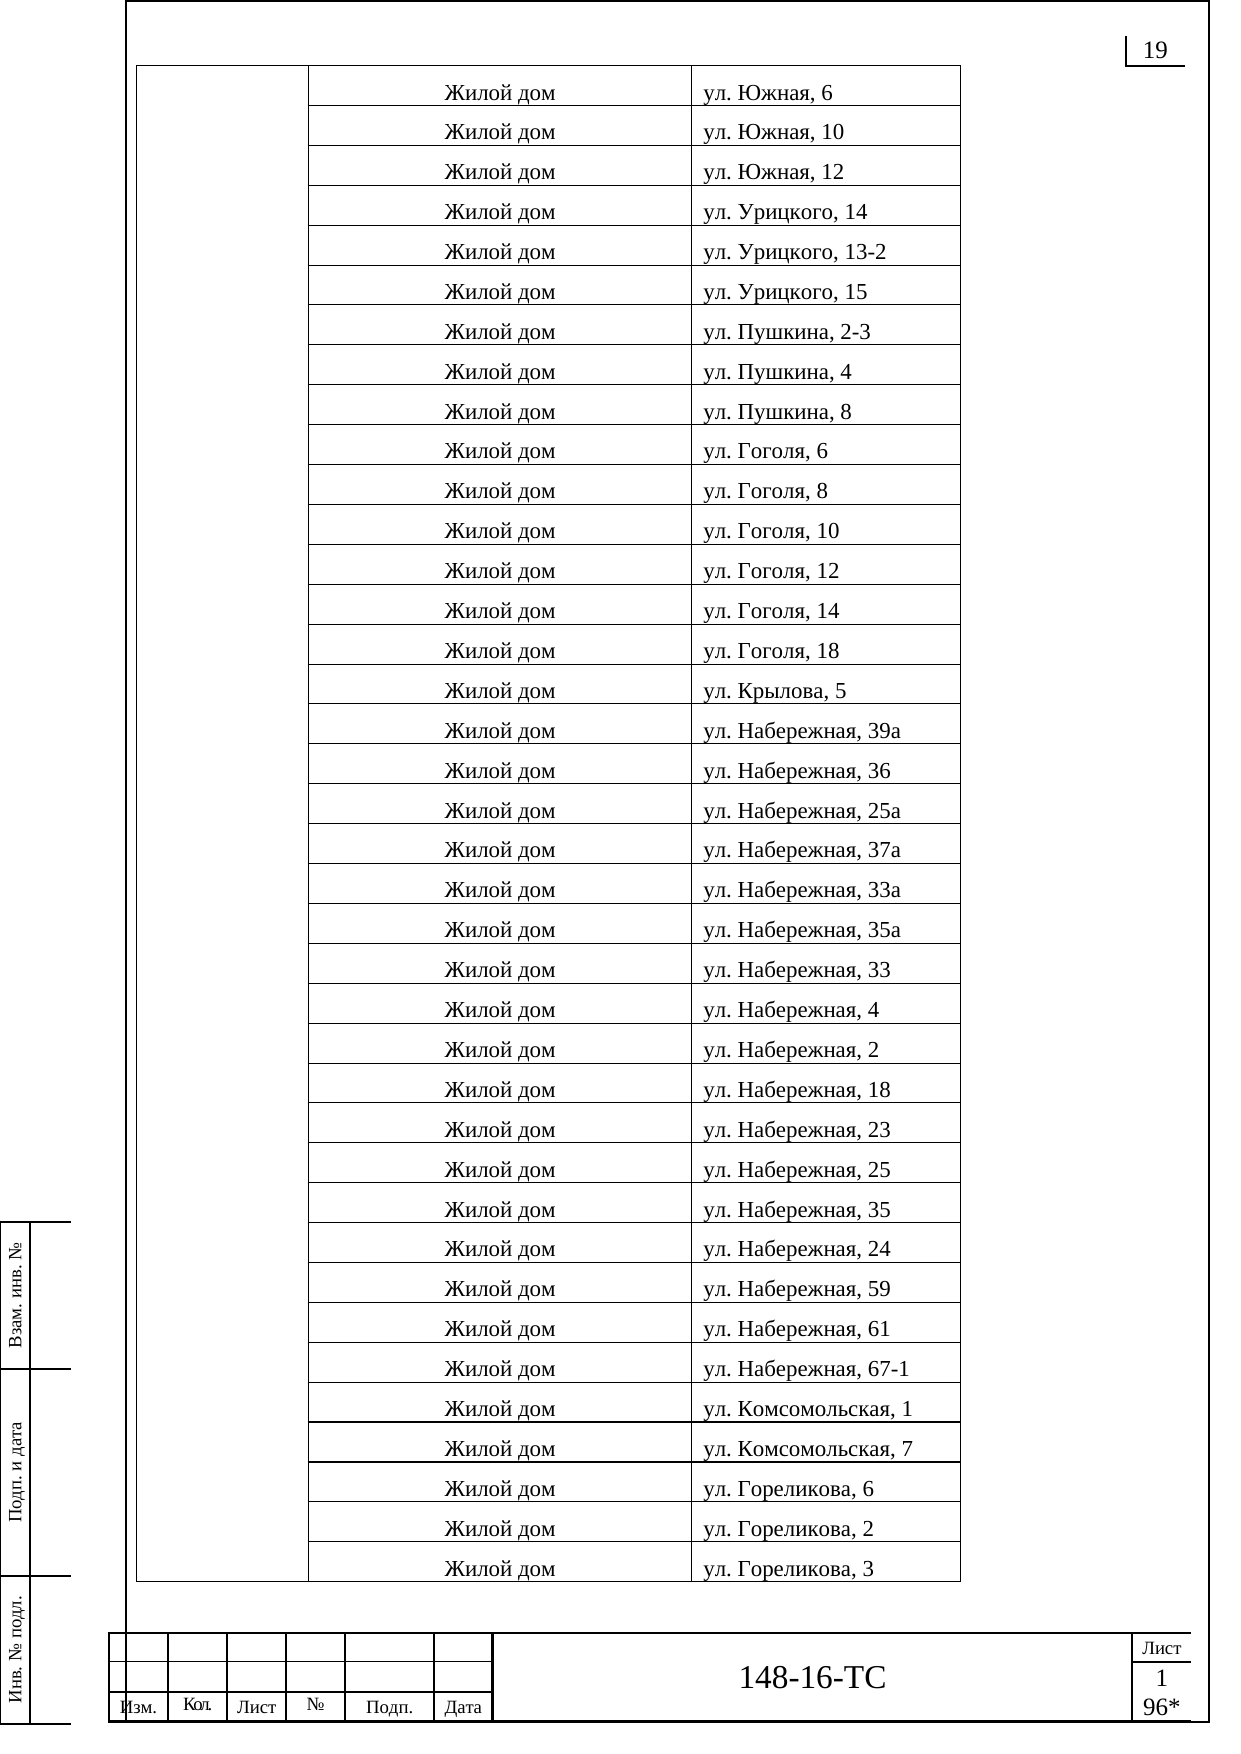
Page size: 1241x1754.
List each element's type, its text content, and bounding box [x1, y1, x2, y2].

table_cell ул. Пушкина, 2-3 [692, 305, 960, 344]
table_cell Жилой дом [309, 1143, 691, 1182]
table_cell ул. Набережная, 33а [692, 864, 960, 903]
table_cell ул. Набережная, 59 [692, 1263, 960, 1302]
table_cell ул. Комсомольская, 1 [692, 1383, 960, 1421]
table_cell ул. Южная, 10 [692, 106, 960, 145]
table_cell ул. Набережная, 4 [692, 984, 960, 1022]
table_cell ул. Гоголя, 10 [692, 505, 960, 544]
table_cell ул. Комсомольская, 7 [692, 1423, 960, 1461]
table_cell Жилой дом [309, 864, 691, 903]
table_cell ул. Гоголя, 14 [692, 585, 960, 623]
table_cell ул. Гореликова, 2 [692, 1502, 960, 1541]
table_cell Жилой дом [309, 425, 691, 464]
table_cell Жилой дом [309, 465, 691, 504]
table_cell ул. Набережная, 35а [692, 904, 960, 943]
table_cell ул. Набережная, 23 [692, 1103, 960, 1142]
table_cell ул. Урицкого, 14 [692, 186, 960, 224]
table_cell Жилой дом [309, 345, 691, 384]
table_cell Жилой дом [309, 585, 691, 623]
table_cell Жилой дом [309, 944, 691, 983]
table_cell Жилой дом [309, 1542, 691, 1581]
table_cell ул. Набережная, 25а [692, 784, 960, 823]
table_cell Жилой дом [309, 1024, 691, 1062]
table_cell Жилой дом [309, 784, 691, 823]
table_cell Жилой дом [309, 984, 691, 1022]
table_cell ул. Гоголя, 8 [692, 465, 960, 504]
table_cell Жилой дом [309, 1502, 691, 1541]
table_cell Жилой дом [309, 1343, 691, 1382]
table_cell ул. Урицкого, 15 [692, 266, 960, 304]
table_cell Жилой дом [309, 505, 691, 544]
table_cell Жилой дом [309, 904, 691, 943]
table_cell Жилой дом [309, 1263, 691, 1302]
table_cell Жилой дом [309, 1103, 691, 1142]
table_cell ул. Набережная, 2 [692, 1024, 960, 1062]
table_cell ул. Гореликова, 3 [692, 1542, 960, 1581]
table_cell Жилой дом [309, 625, 691, 663]
table_cell Жилой дом [309, 744, 691, 783]
table_cell ул. Гоголя, 18 [692, 625, 960, 663]
table_cell Жилой дом [309, 665, 691, 703]
table_cell Жилой дом [309, 186, 691, 224]
table_cell ул. Пушкина, 8 [692, 385, 960, 424]
table_cell Жилой дом [309, 824, 691, 863]
table_cell Жилой дом [309, 106, 691, 145]
table_cell Жилой дом [309, 545, 691, 584]
table_cell Жилой дом [309, 146, 691, 185]
table_cell Жилой дом [309, 266, 691, 304]
table_cell ул. Гоголя, 6 [692, 425, 960, 464]
table_cell Жилой дом [309, 1383, 691, 1421]
table_cell ул. Набережная, 39а [692, 704, 960, 743]
table_cell ул. Набережная, 25 [692, 1143, 960, 1182]
table_cell ул. Южная, 6 [692, 66, 960, 105]
table_cell ул. Набережная, 35 [692, 1183, 960, 1222]
table_cell ул. Набережная, 61 [692, 1303, 960, 1342]
table_cell Жилой дом [309, 66, 691, 105]
table_cell Жилой дом [309, 1064, 691, 1102]
table_cell Жилой дом [309, 1183, 691, 1222]
table_cell Жилой дом [309, 385, 691, 424]
table_cell ул. Набережная, 33 [692, 944, 960, 983]
table_cell Жилой дом [309, 226, 691, 264]
table_cell Жилой дом [309, 1303, 691, 1342]
table_cell Жилой дом [309, 1423, 691, 1461]
table_cell Жилой дом [309, 704, 691, 743]
table_cell ул. Крылова, 5 [692, 665, 960, 703]
table_cell ул. Набережная, 18 [692, 1064, 960, 1102]
table_cell ул. Набережная, 37а [692, 824, 960, 863]
table_cell ул. Урицкого, 13-2 [692, 226, 960, 264]
table_cell ул. Южная, 12 [692, 146, 960, 185]
table_cell Жилой дом [309, 1223, 691, 1262]
table_cell Жилой дом [309, 1463, 691, 1501]
table_cell Жилой дом [309, 305, 691, 344]
table_cell ул. Набережная, 24 [692, 1223, 960, 1262]
table_cell ул. Гореликова, 6 [692, 1463, 960, 1501]
table_cell ул. Набережная, 67-1 [692, 1343, 960, 1382]
table_cell ул. Набережная, 36 [692, 744, 960, 783]
table_cell ул. Гоголя, 12 [692, 545, 960, 584]
table_cell ул. Пушкина, 4 [692, 345, 960, 384]
